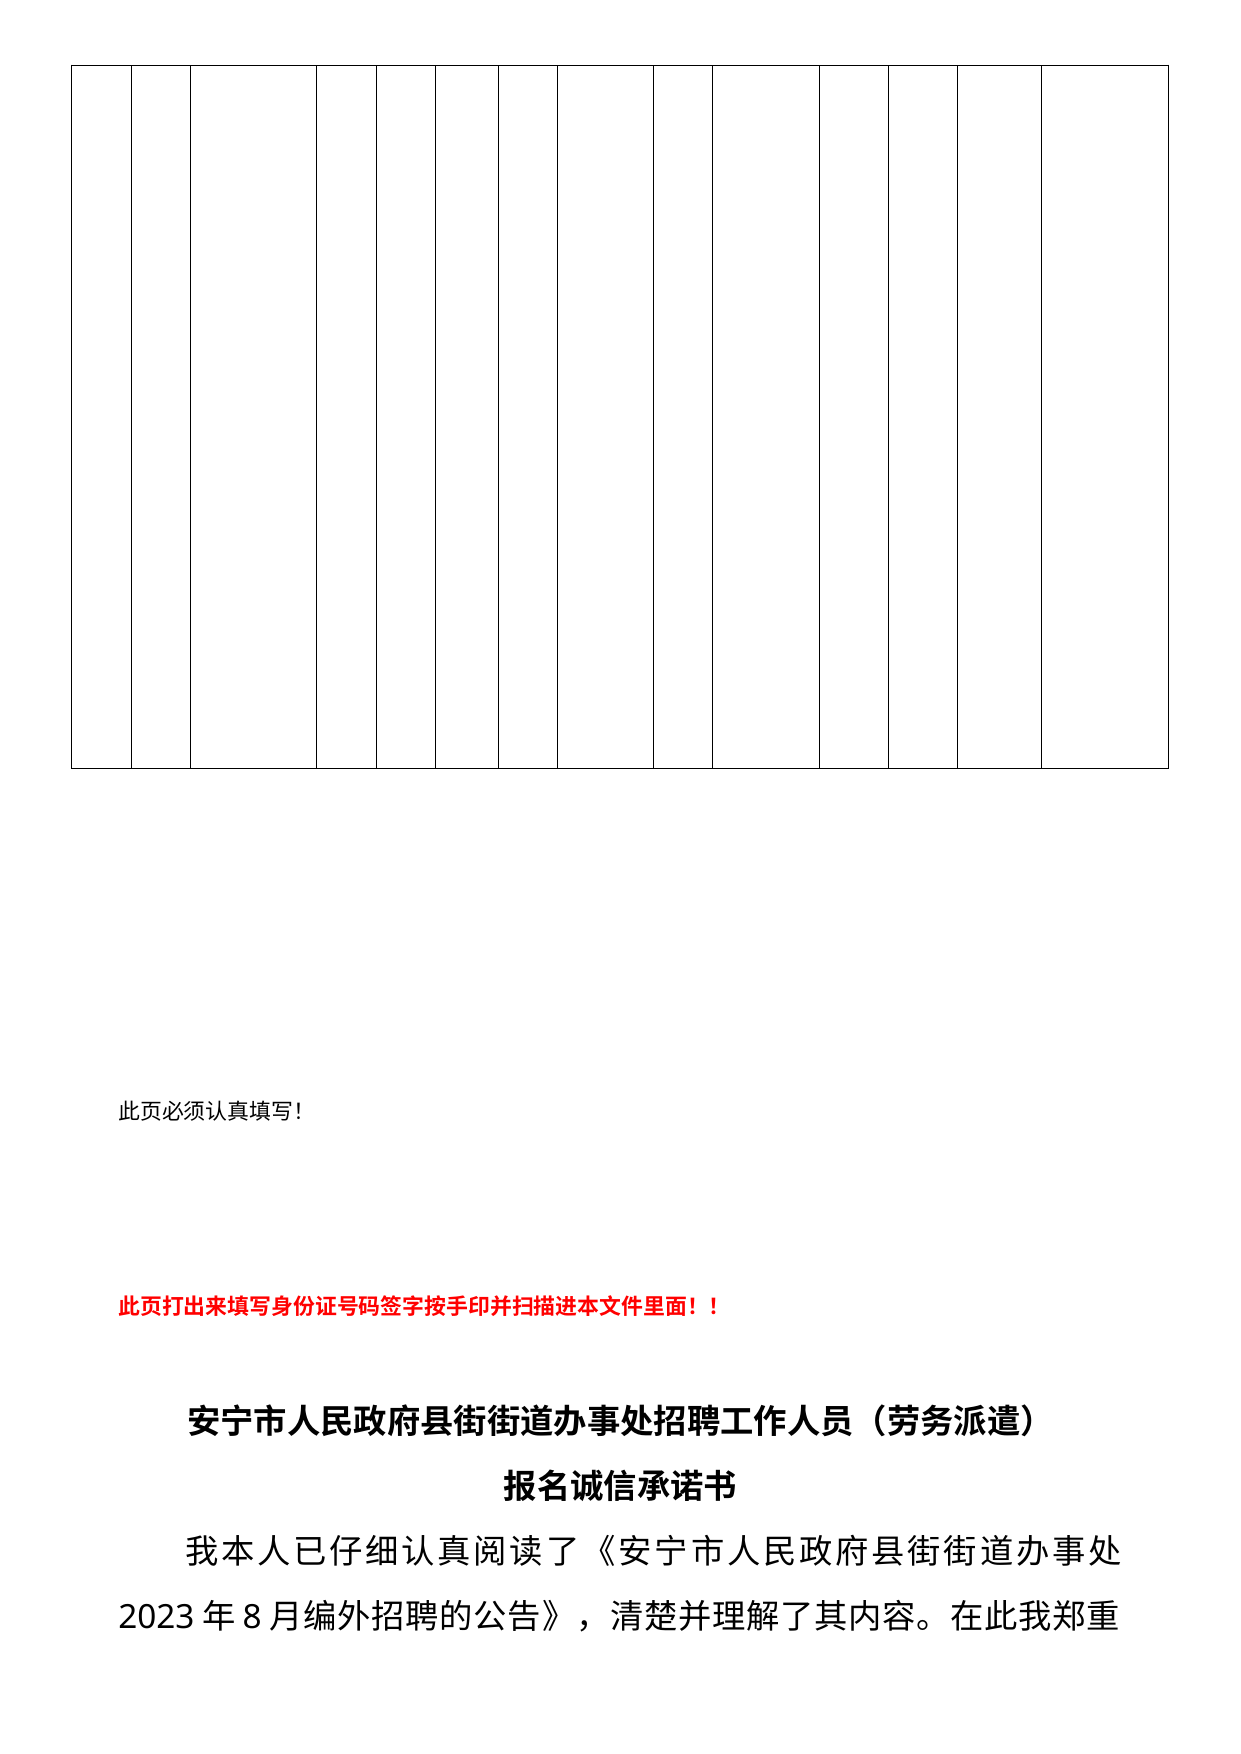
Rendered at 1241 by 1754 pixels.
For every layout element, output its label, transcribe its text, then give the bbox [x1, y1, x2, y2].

table_cell [820, 66, 888, 768]
text 安宁市人民政府县街街道办事处招聘工作人员（劳务派遣） [118, 1386, 1122, 1451]
table_cell [317, 66, 376, 768]
text 此页打出来填写身份证号码签字按手印并扫描进本文件里面！！ [118, 1289, 1122, 1321]
table_cell [132, 66, 190, 768]
table_cell [191, 66, 316, 768]
table_cell [654, 66, 712, 768]
table_cell [1042, 66, 1168, 768]
table_cell [72, 66, 131, 768]
table_cell [558, 66, 653, 768]
text 此页必须认真填写！ [118, 1094, 1122, 1126]
table_cell [436, 66, 498, 768]
table_cell [499, 66, 557, 768]
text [118, 1516, 1122, 1646]
table_cell [713, 66, 819, 768]
table_cell [377, 66, 435, 768]
text 报名诚信承诺书 [118, 1451, 1122, 1516]
table_cell [889, 66, 957, 768]
table_cell [958, 66, 1041, 768]
